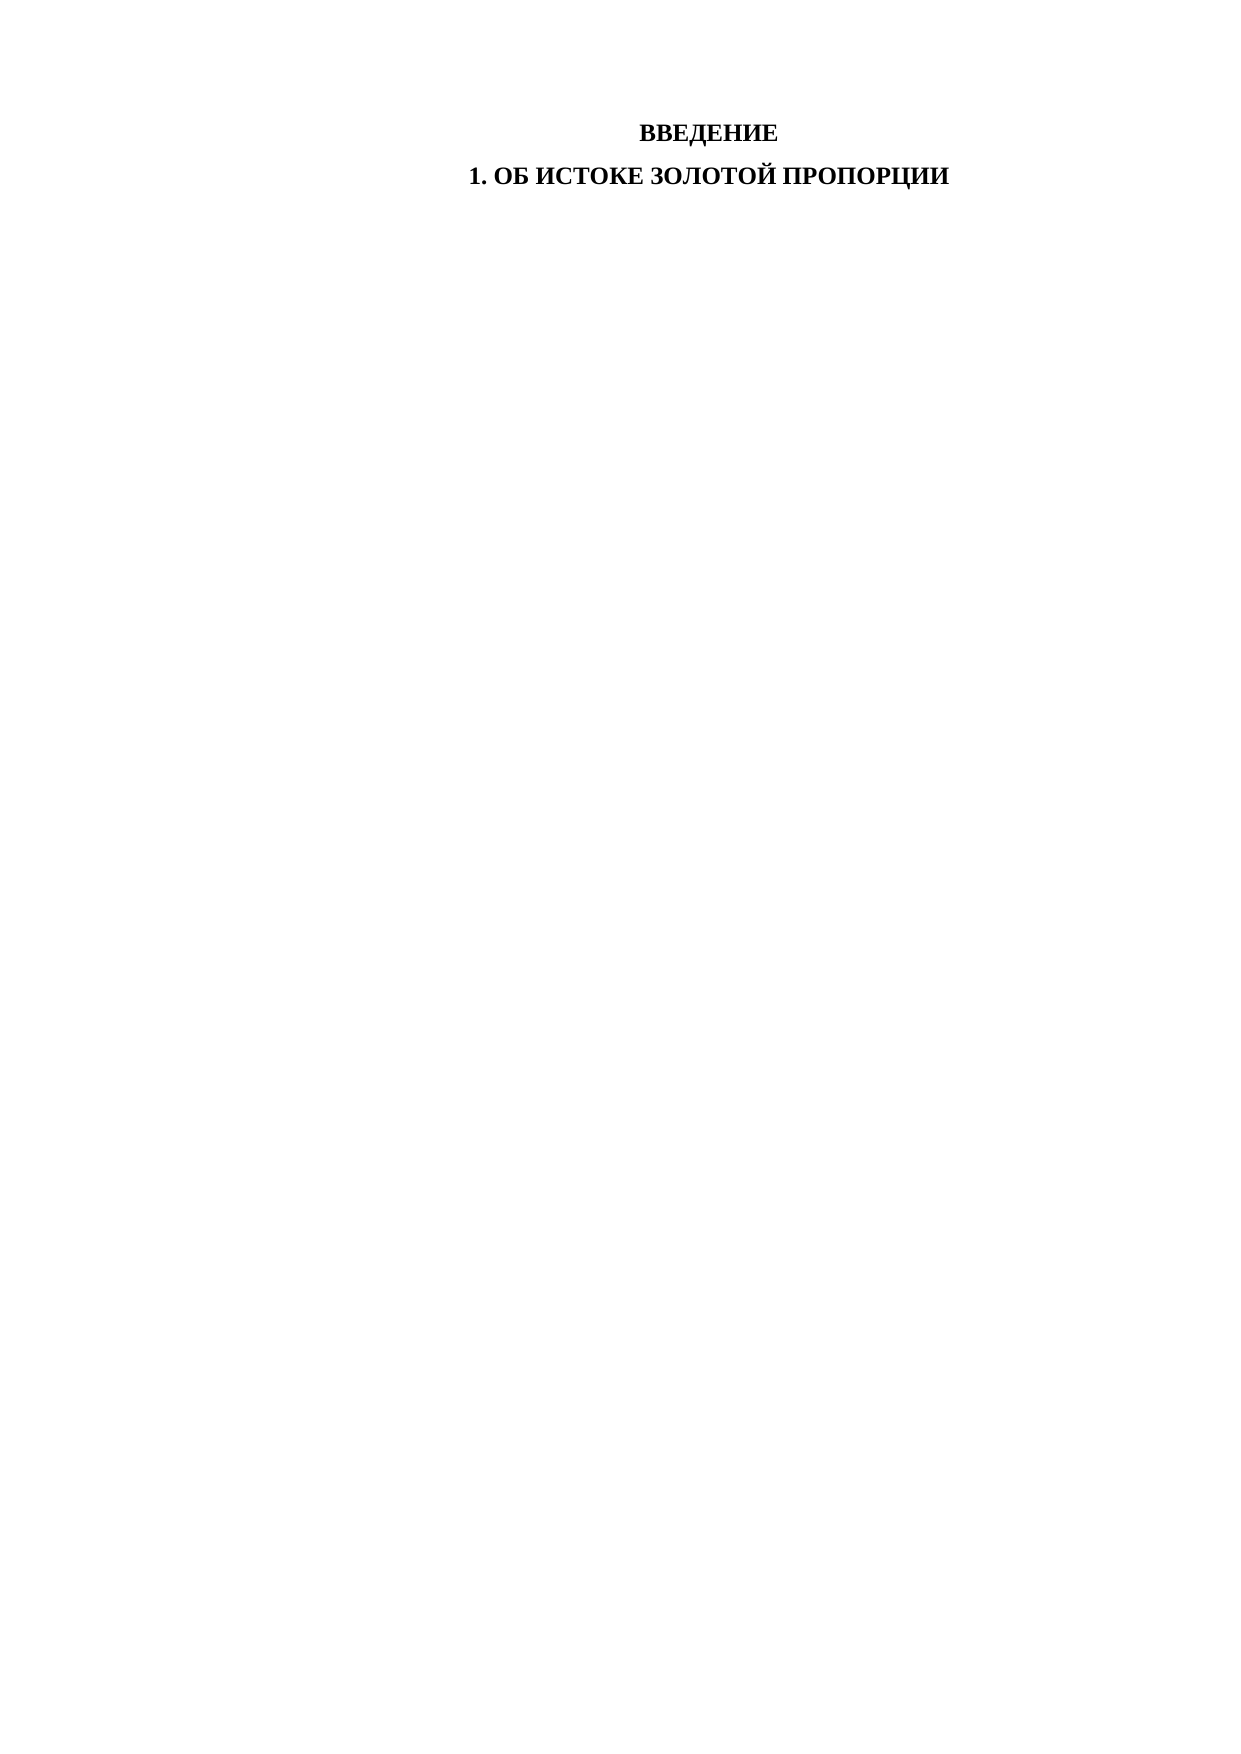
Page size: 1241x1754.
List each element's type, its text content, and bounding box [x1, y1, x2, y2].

text ВВЕДЕНИЕ [177, 118, 1152, 147]
text 1. об истоке золотой пропорции [177, 161, 1152, 190]
